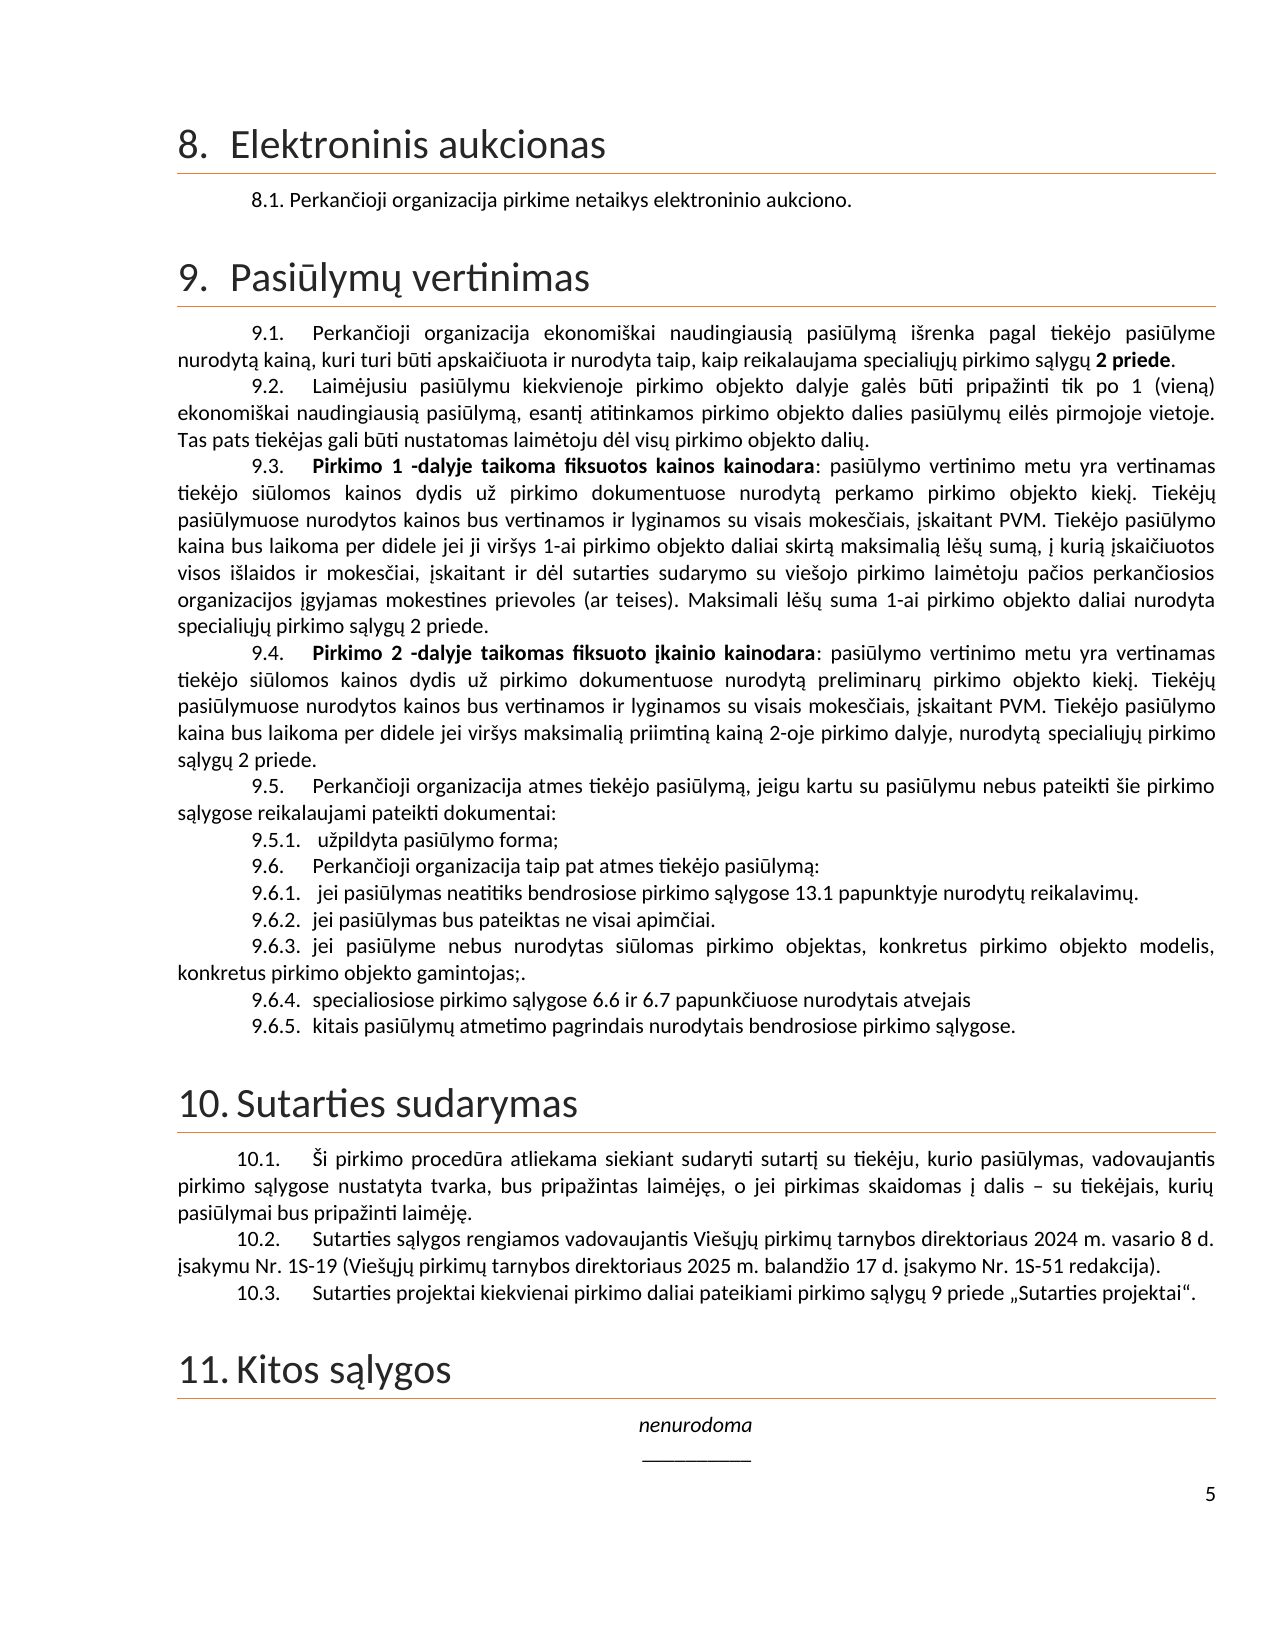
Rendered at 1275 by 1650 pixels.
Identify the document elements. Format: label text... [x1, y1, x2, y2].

list Pirkimo 2 -dalyje taikomas fiksuoto įkainio kainodara: pasiūlymo vertinimo metu yra vertinamas tiekėjo siūlomos kainos dydis už pirkimo dokumentuose nurodytą preliminarų pirkimo objekto kiekį. Tiekėjų pasiūlymuose nurodytos kainos bus vertinamos ir lyginamos su visais mokesčiais, įskaitant PVM. Tiekėjo pasiūlymo kaina bus laikoma per didele jei viršys maksimalią priimtiną kainą 2-oje pirkimo dalyje, nurodytą specialiųjų pirkimo sąlygų 2 priede. [177, 639, 1216, 773]
list kitais pasiūlymų atmetimo pagrindais nurodytais bendrosiose pirkimo sąlygose. [177, 1013, 1216, 1039]
list Perkančioji organizacija atmes tiekėjo pasiūlymą, jeigu kartu su pasiūlymu nebus pateikti šie pirkimo sąlygose reikalaujami pateikti dokumentai: [177, 773, 1216, 826]
text nenurodoma [177, 1411, 1216, 1438]
list Sutarties projektai kiekvienai pirkimo daliai pateikiami pirkimo sąlygų 9 priede „Sutarties projektai“. [177, 1279, 1216, 1305]
list specialiosiose pirkimo sąlygose 6.6 ir 6.7 papunkčiuose nurodytais atvejais [177, 986, 1216, 1013]
subtitle Elektroninis aukcionas [177, 118, 1216, 173]
text __________ [177, 1438, 1216, 1465]
text 8.1. Perkančioji organizacija pirkime netaikys elektroninio aukciono. [251, 187, 1216, 213]
list Ši pirkimo procedūra atliekama siekiant sudaryti sutartį su tiekėju, kurio pasiūlymas, vadovaujantis pirkimo sąlygose nustatyta tvarka, bus pripažintas laimėjęs, o jei pirkimas skaidomas į dalis – su tiekėjais, kurių pasiūlymai bus pripažinti laimėję. [177, 1145, 1216, 1225]
text 9.2. Laimėjusiu pasiūlymu kiekvienoje pirkimo objekto dalyje galės būti pripažinti tik po 1 (vieną) ekonomiškai naudingiausią pasiūlymą, esantį atitinkamos pirkimo objekto dalies pasiūlymų eilės pirmojoje vietoje. Tas pats tiekėjas gali būti nustatomas laimėtoju dėl visų pirkimo objekto dalių. [177, 373, 1216, 453]
subtitle Pasiūlymų vertinimas [177, 251, 1216, 306]
list Perkančioji organizacija taip pat atmes tiekėjo pasiūlymą: [177, 853, 1216, 879]
list Pirkimo 1 -dalyje taikoma fiksuotos kainos kainodara: pasiūlymo vertinimo metu yra vertinamas tiekėjo siūlomos kainos dydis už pirkimo dokumentuose nurodytą perkamo pirkimo objekto kiekį. Tiekėjų pasiūlymuose nurodytos kainos bus vertinamos ir lyginamos su visais mokesčiais, įskaitant PVM. Tiekėjo pasiūlymo kaina bus laikoma per didele jei ji viršys 1-ai pirkimo objekto daliai skirtą maksimalią lėšų sumą, į kurią įskaičiuotos visos išlaidos ir mokesčiai, įskaitant ir dėl sutarties sudarymo su viešojo pirkimo laimėtoju pačios perkančiosios organizacijos įgyjamas mokestines prievoles (ar teises). Maksimali lėšų suma 1-ai pirkimo objekto daliai nurodyta specialiųjų pirkimo sąlygų 2 priede. [177, 453, 1216, 639]
list jei pasiūlyme nebus nurodytas siūlomas pirkimo objektas, konkretus pirkimo objekto modelis, konkretus pirkimo objekto gamintojas;. [177, 933, 1216, 986]
list užpildyta pasiūlymo forma; [177, 826, 1216, 853]
list Sutarties sąlygos rengiamos vadovaujantis Viešųjų pirkimų tarnybos direktoriaus 2024 m. vasario 8 d. įsakymu Nr. 1S-19 (Viešųjų pirkimų tarnybos direktoriaus 2025 m. balandžio 17 d. įsakymo Nr. 1S-51 redakcija). [177, 1225, 1216, 1279]
subtitle Sutarties sudarymas [177, 1077, 1216, 1132]
list jei pasiūlymas bus pateiktas ne visai apimčiai. [177, 906, 1216, 933]
subtitle Kitos sąlygos [177, 1343, 1216, 1398]
list jei pasiūlymas neatitiks bendrosiose pirkimo sąlygose 13.1 papunktyje nurodytų reikalavimų. [177, 879, 1216, 906]
text 9.1. Perkančioji organizacija ekonomiškai naudingiausią pasiūlymą išrenka pagal tiekėjo pasiūlyme nurodytą kainą, kuri turi būti apskaičiuota ir nurodyta taip, kaip reikalaujama specialiųjų pirkimo sąlygų 2 priede. [177, 319, 1216, 373]
